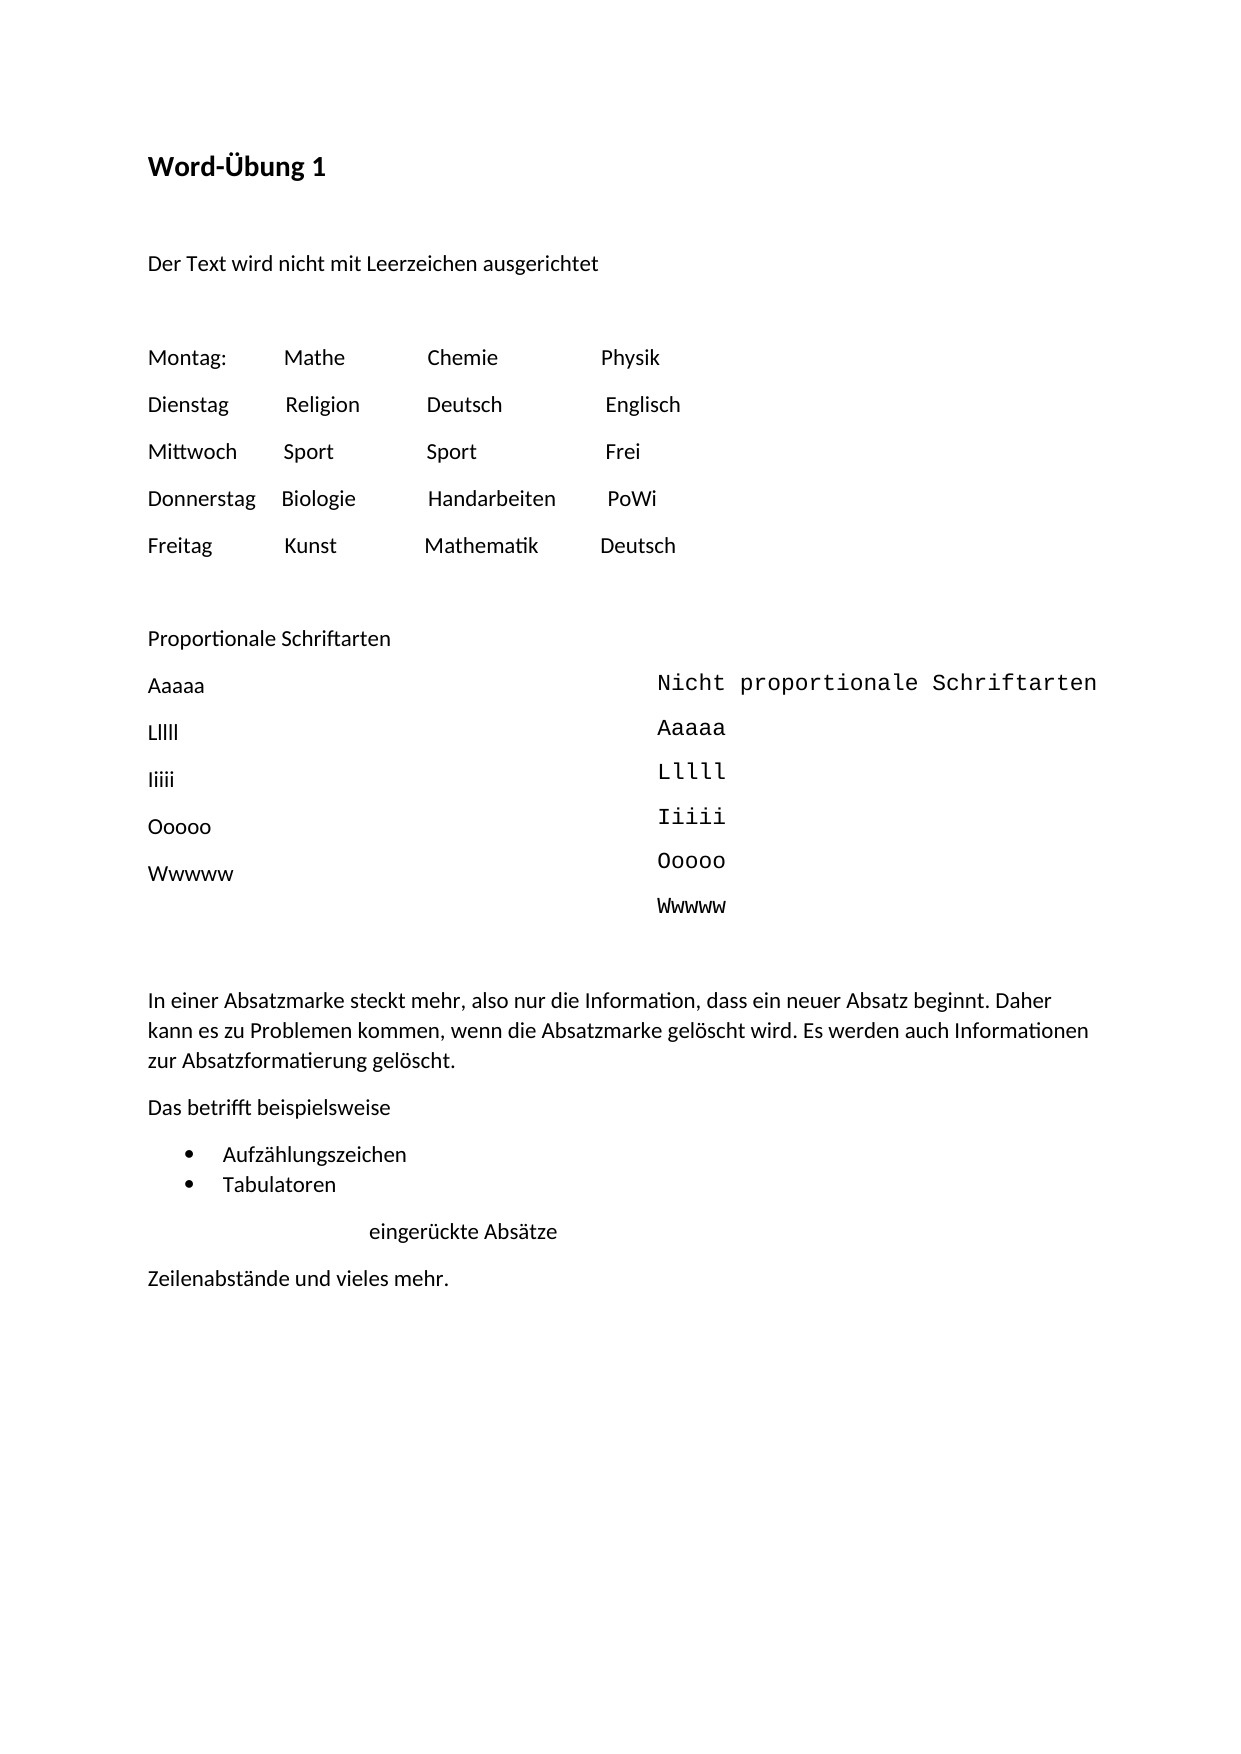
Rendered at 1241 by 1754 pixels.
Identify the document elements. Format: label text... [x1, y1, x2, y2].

text Der Text wird nicht mit Leerzeichen ausgerichtet [148, 249, 1093, 278]
text Zeilenabstände und vieles mehr. [148, 1264, 1093, 1292]
text Lllll [148, 718, 583, 746]
text Ooooo [657, 850, 1115, 876]
text Nicht proportionale Schriftarten [657, 671, 1115, 697]
text In einer Absatzmarke steckt mehr, also nur die Information, dass ein neuer Absatz beginnt. Daher kann es zu Problemen kommen, wenn die Absatzmarke gelöscht wird. Es werden auch Informationen zur Absatzformatierung gelöscht. [148, 986, 1093, 1074]
text Wwwww [657, 894, 1115, 920]
text Mittwoch Sport Sport Frei [148, 437, 1093, 465]
list Tabulatoren [185, 1170, 1093, 1198]
text Iiiii [148, 765, 583, 793]
list Aufzählungszeichen [185, 1140, 1093, 1168]
text Montag: Mathe Chemie Physik [148, 343, 1093, 371]
text Das betrifft beispielsweise [148, 1093, 1093, 1121]
text Donnerstag Biologie Handarbeiten PoWi [148, 484, 1093, 512]
text eingerückte Absätze [369, 1217, 1093, 1245]
text Iiiii [657, 805, 1115, 831]
text Lllll [657, 761, 1115, 787]
text Wwwww [148, 859, 583, 887]
text Dienstag Religion Deutsch Englisch [148, 390, 1093, 418]
text Word-Übung 1 [148, 148, 1093, 183]
text Aaaaa [657, 716, 1115, 742]
text Aaaaa [148, 671, 583, 699]
text Freitag Kunst Mathematik Deutsch [148, 531, 1093, 559]
text Ooooo [148, 812, 583, 840]
text Proportionale Schriftarten [148, 624, 583, 653]
